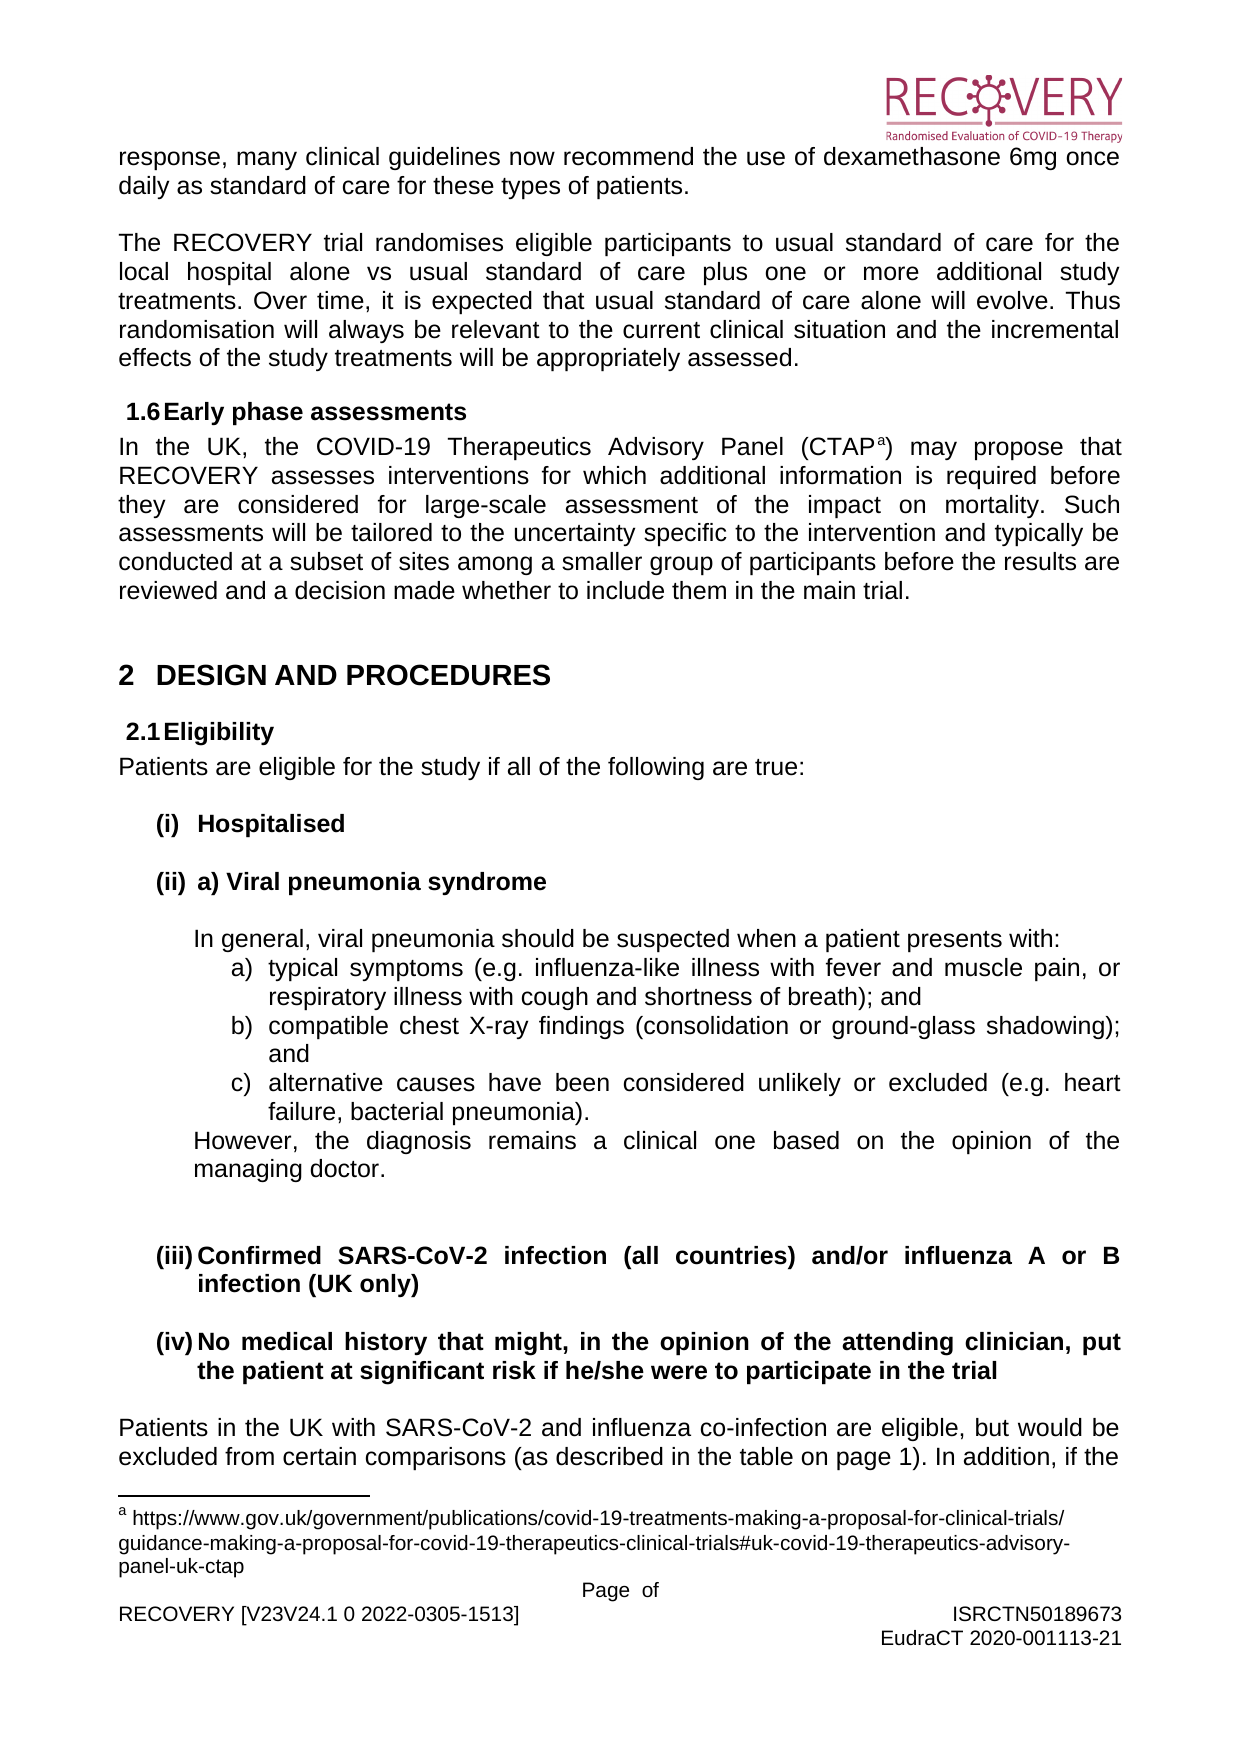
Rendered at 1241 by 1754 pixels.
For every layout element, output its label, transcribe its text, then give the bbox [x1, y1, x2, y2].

text The RECOVERY trial randomises eligible participants to usual standard of care for the local hospital alone vs usual standard of care plus one or more additional study treatments. Over time, it is expected that usual standard of care alone will evolve. Thus randomisation will always be relevant to the current clinical situation and the incremental effects of the study treatments will be appropriately assessed. [118, 228, 1122, 372]
text In general, viral pneumonia should be suspected when a patient presents with: [193, 924, 1122, 953]
text However, the diagnosis remains a clinical one based on the opinion of the managing doctor. [193, 1126, 1122, 1183]
list alternative causes have been considered unlikely or excluded (e.g. heart failure, bacterial pneumonia). [231, 1068, 1122, 1126]
list Confirmed SARS-CoV-2 infection (all countries) and/or influenza A or B infection (UK only) [156, 1241, 1122, 1298]
list No medical history that might, in the opinion of the attending clinician, put the patient at significant risk if he/she were to participate in the trial [156, 1327, 1122, 1384]
subtitle Design and Procedures [118, 658, 1122, 692]
subtitle Early phase assessments [126, 397, 1122, 426]
subtitle Eligibility [126, 717, 1122, 746]
list Hospitalised [156, 809, 1122, 838]
text In the UK, the COVID-19 Therapeutics Advisory Panel (CTAP) may propose that RECOVERY assesses interventions for which additional information is required before they are considered for large-scale assessment of the impact on mortality. Such assessments will be tailored to the uncertainty specific to the intervention and typically be conducted at a subset of sites among a smaller group of participants before the results are reviewed and a decision made whether to include them in the main trial. [118, 432, 1122, 605]
picture [886, 75, 1123, 143]
list typical symptoms (e.g. influenza-like illness with fever and muscle pain, or respiratory illness with cough and shortness of breath); and [231, 953, 1122, 1011]
list compatible chest X-ray findings (consolidation or ground-glass shadowing); and [231, 1011, 1122, 1068]
list a) Viral pneumonia syndrome [156, 867, 1122, 896]
text Patients are eligible for the study if all of the following are true: [118, 752, 1122, 781]
